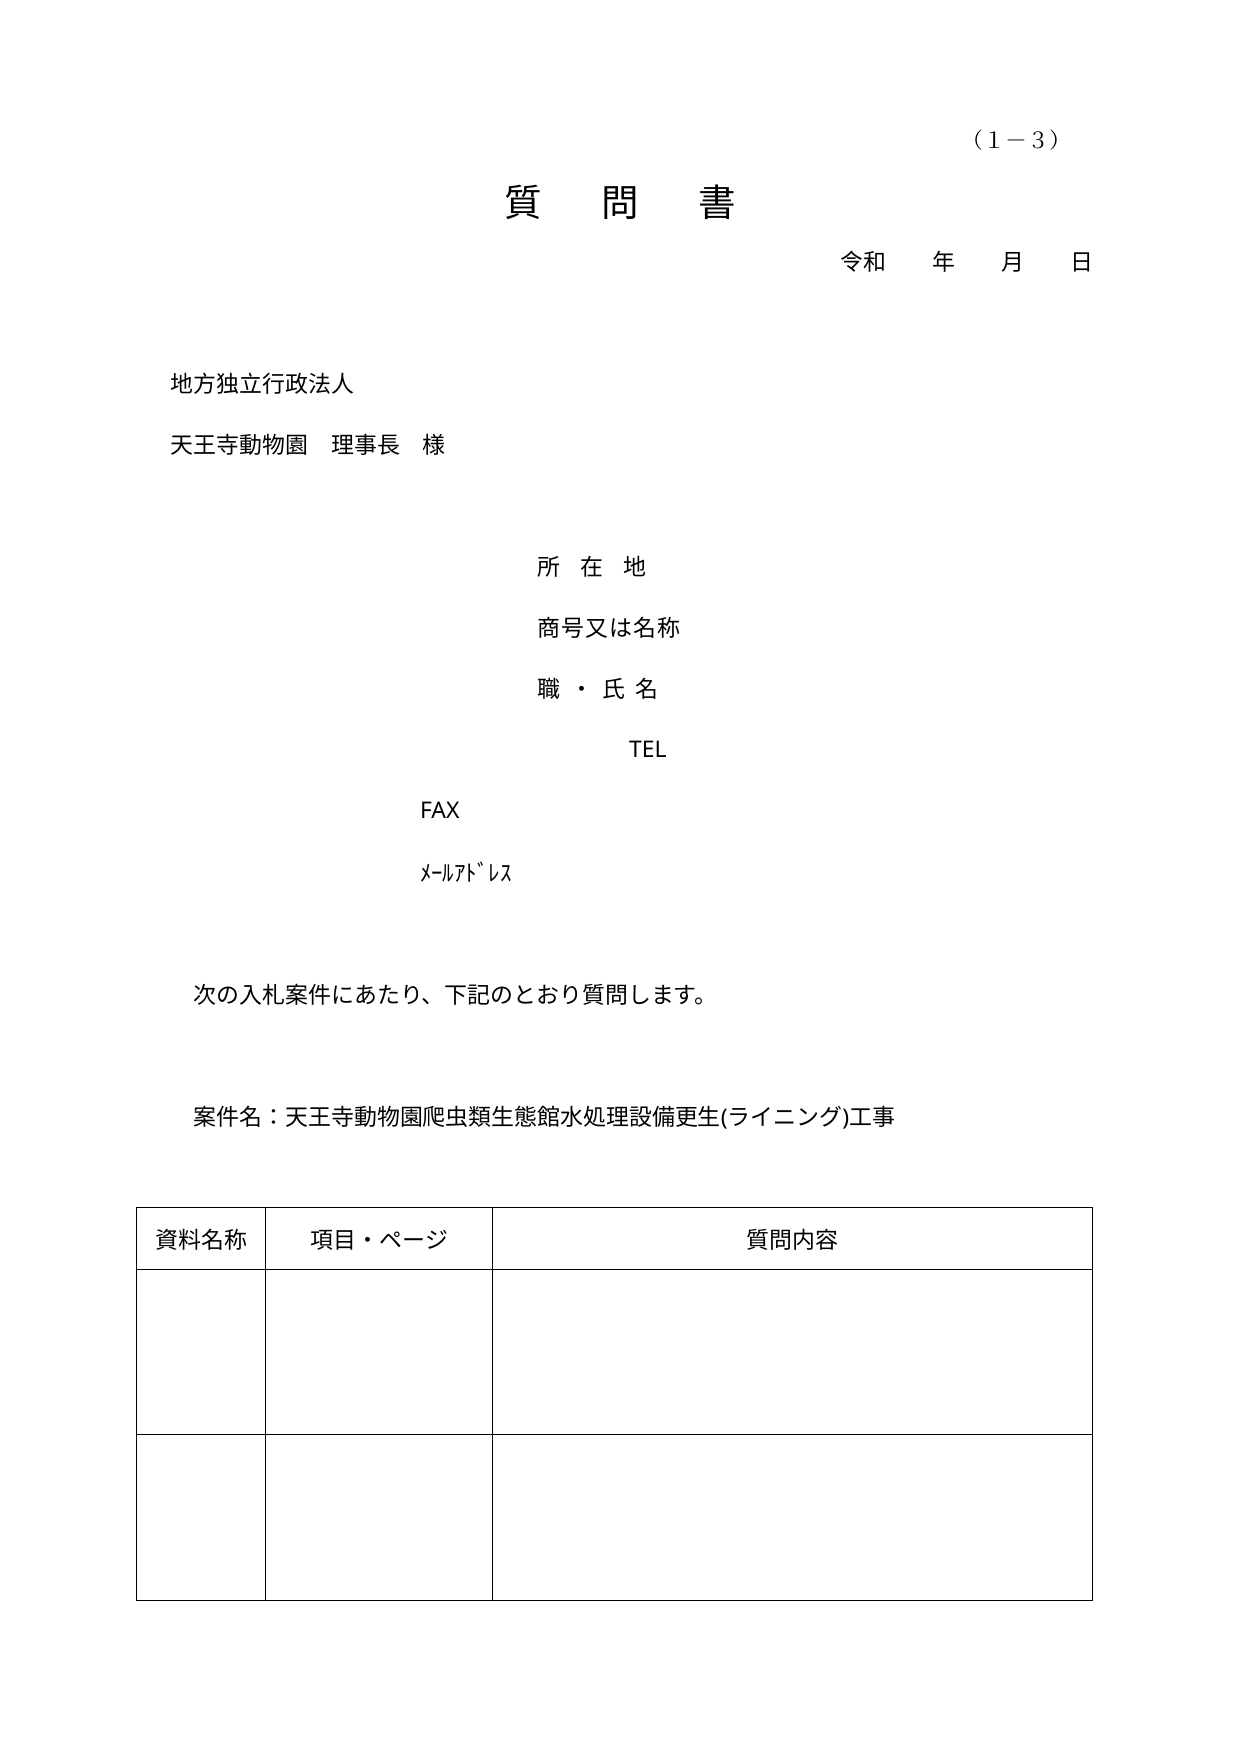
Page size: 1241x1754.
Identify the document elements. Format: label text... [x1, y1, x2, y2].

table_cell [137, 1435, 265, 1599]
table_cell [137, 1270, 265, 1434]
text TEL [148, 718, 1092, 779]
text 案件名：天王寺動物園爬虫類生態館水処理設備更生(ライニング)工事 [148, 1085, 1092, 1146]
text （１－３） [148, 108, 1071, 169]
text 質問書 [148, 169, 1092, 230]
text 天王寺動物園 理事長 様 [148, 413, 1092, 474]
text 令和 年 月 日 [148, 230, 1092, 291]
table_cell [493, 1270, 1092, 1434]
table_header 質問内容 [493, 1208, 1092, 1269]
text FAX [148, 779, 1092, 841]
text 職・氏名 [148, 657, 1092, 718]
table_cell [266, 1435, 492, 1599]
text 地方独立行政法人 [148, 352, 1092, 413]
table_cell [266, 1270, 492, 1434]
text 所在地 [148, 535, 1092, 596]
text 次の入札案件にあたり、下記のとおり質問します。 [148, 963, 1092, 1024]
table_header 項目・ページ [266, 1208, 492, 1269]
text ﾒｰﾙｱﾄﾞﾚｽ [148, 841, 1092, 902]
text 商号又は名称 [148, 596, 1092, 657]
table_header 資料名称 [137, 1208, 265, 1269]
table_cell [493, 1435, 1092, 1599]
